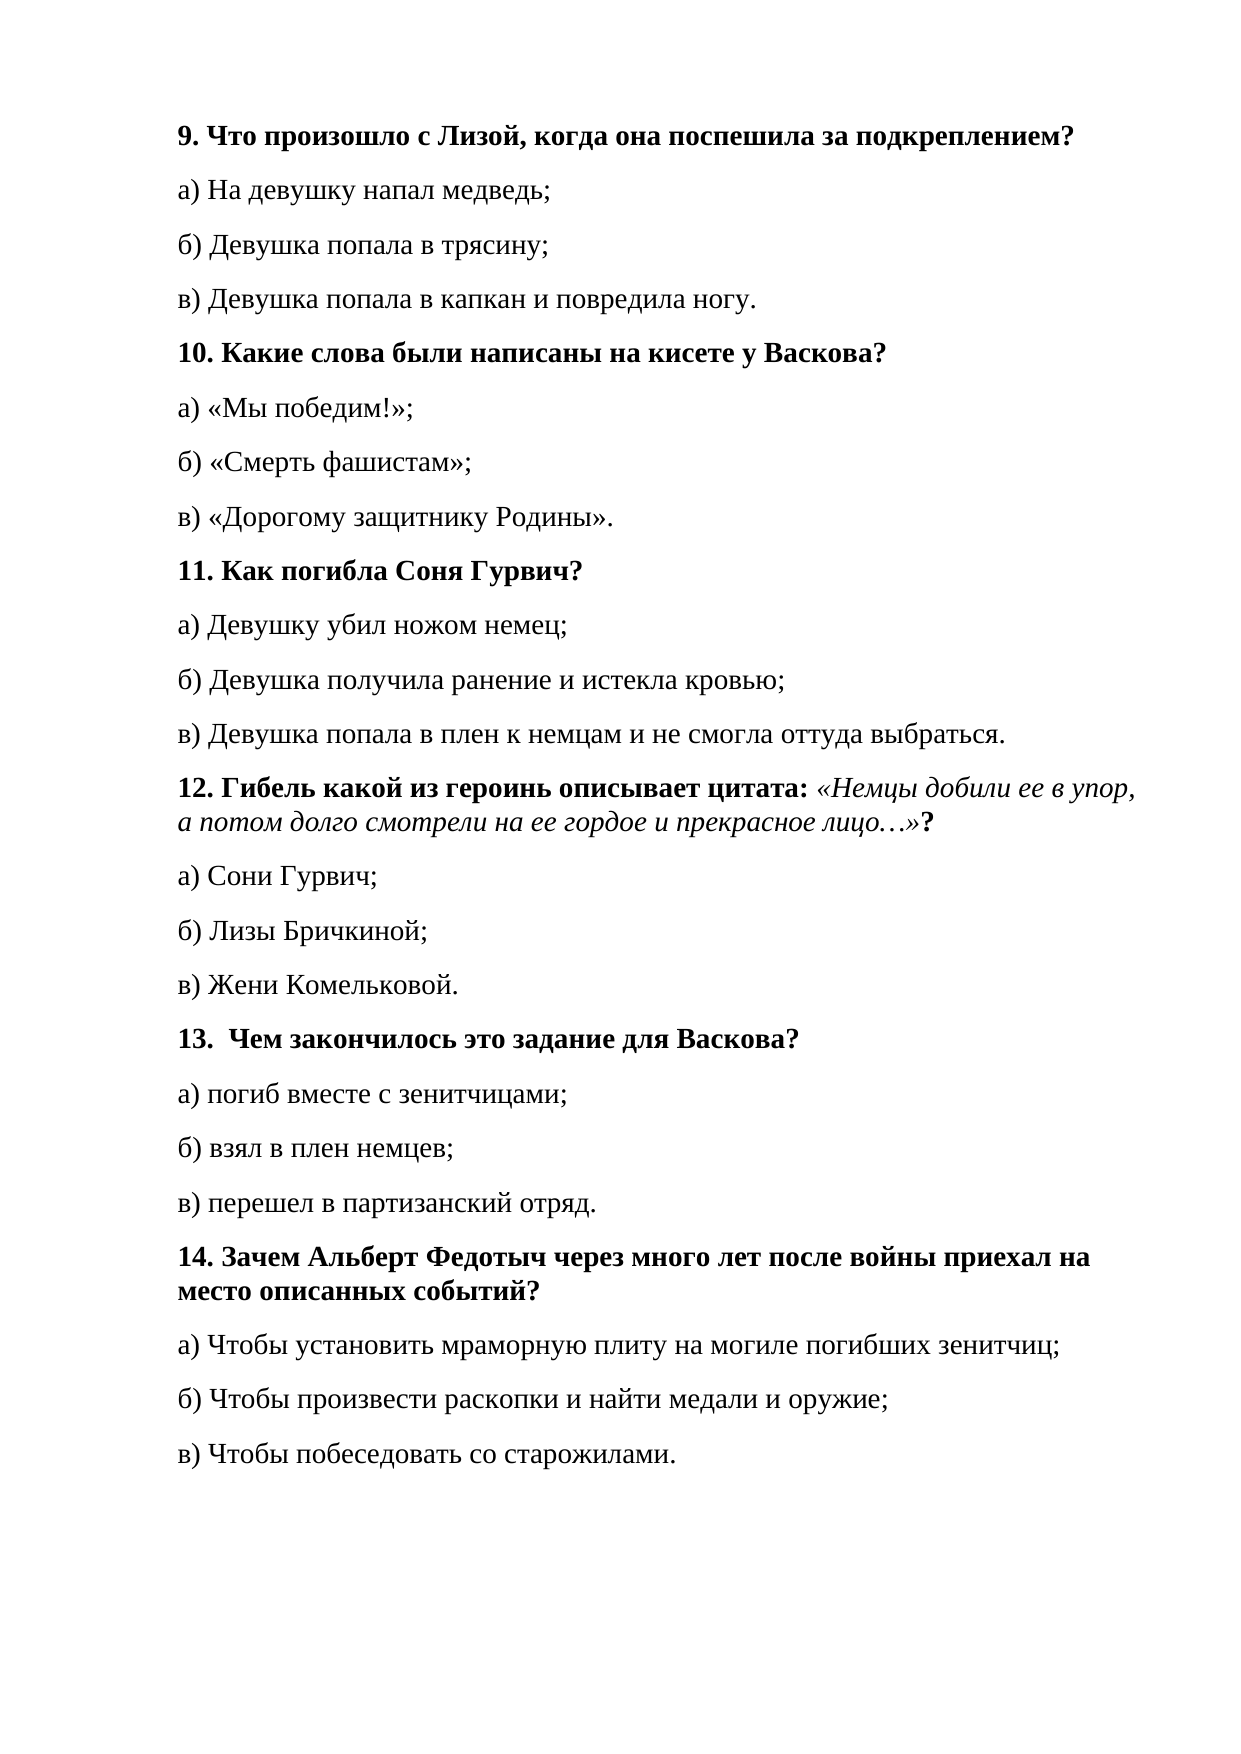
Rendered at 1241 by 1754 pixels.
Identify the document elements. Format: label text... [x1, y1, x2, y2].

text а) На девушку напал медведь; [177, 172, 1152, 206]
text б) Девушка получила ранение и истекла кровью; [177, 662, 1152, 695]
text а) Сони Гурвич; [177, 858, 1152, 892]
text б) Чтобы произвести раскопки и найти медали и оружие; [177, 1381, 1152, 1415]
text в) Девушка попала в капкан и повредила ногу. [177, 281, 1152, 315]
text б) Лизы Бричкиной; [177, 913, 1152, 946]
text а) Чтобы установить мраморную плиту на могиле погибших зенитчиц; [177, 1327, 1152, 1361]
text 11. Как погибла Соня Гурвич? [177, 553, 1152, 587]
text 9. Что произошло с Лизой, когда она поспешила за подкреплением? [177, 118, 1152, 152]
text б) Девушка попала в трясину; [177, 227, 1152, 260]
text в) Чтобы побеседовать со старожилами. [177, 1436, 1152, 1469]
text в) Девушка попала в плен к немцам и не смогла оттуда выбраться. [177, 716, 1152, 750]
text в) перешел в партизанский отряд. [177, 1185, 1152, 1218]
text в) Жени Комельковой. [177, 967, 1152, 1001]
text б) «Смерть фашистам»; [177, 444, 1152, 478]
text 13. Чем закончилось это задание для Васкова? [177, 1022, 1152, 1055]
text 10. Какие слова были написаны на кисете у Васкова? [177, 336, 1152, 369]
text 14. Зачем Альберт Федотыч через много лет после войны приехал на место описанных событий? [177, 1239, 1152, 1306]
text а) Девушку убил ножом немец; [177, 607, 1152, 641]
text а) погиб вместе с зенитчицами; [177, 1076, 1152, 1109]
text б) взял в плен немцев; [177, 1130, 1152, 1164]
text в) «Дорогому защитнику Родины». [177, 499, 1152, 532]
text 12. Гибель какой из героинь описывает цитата: «Немцы добили ее в упор, а потом долго смотрели на ее гордое и прекрасное лицо…»? [177, 771, 1152, 838]
text а) «Мы победим!»; [177, 390, 1152, 423]
